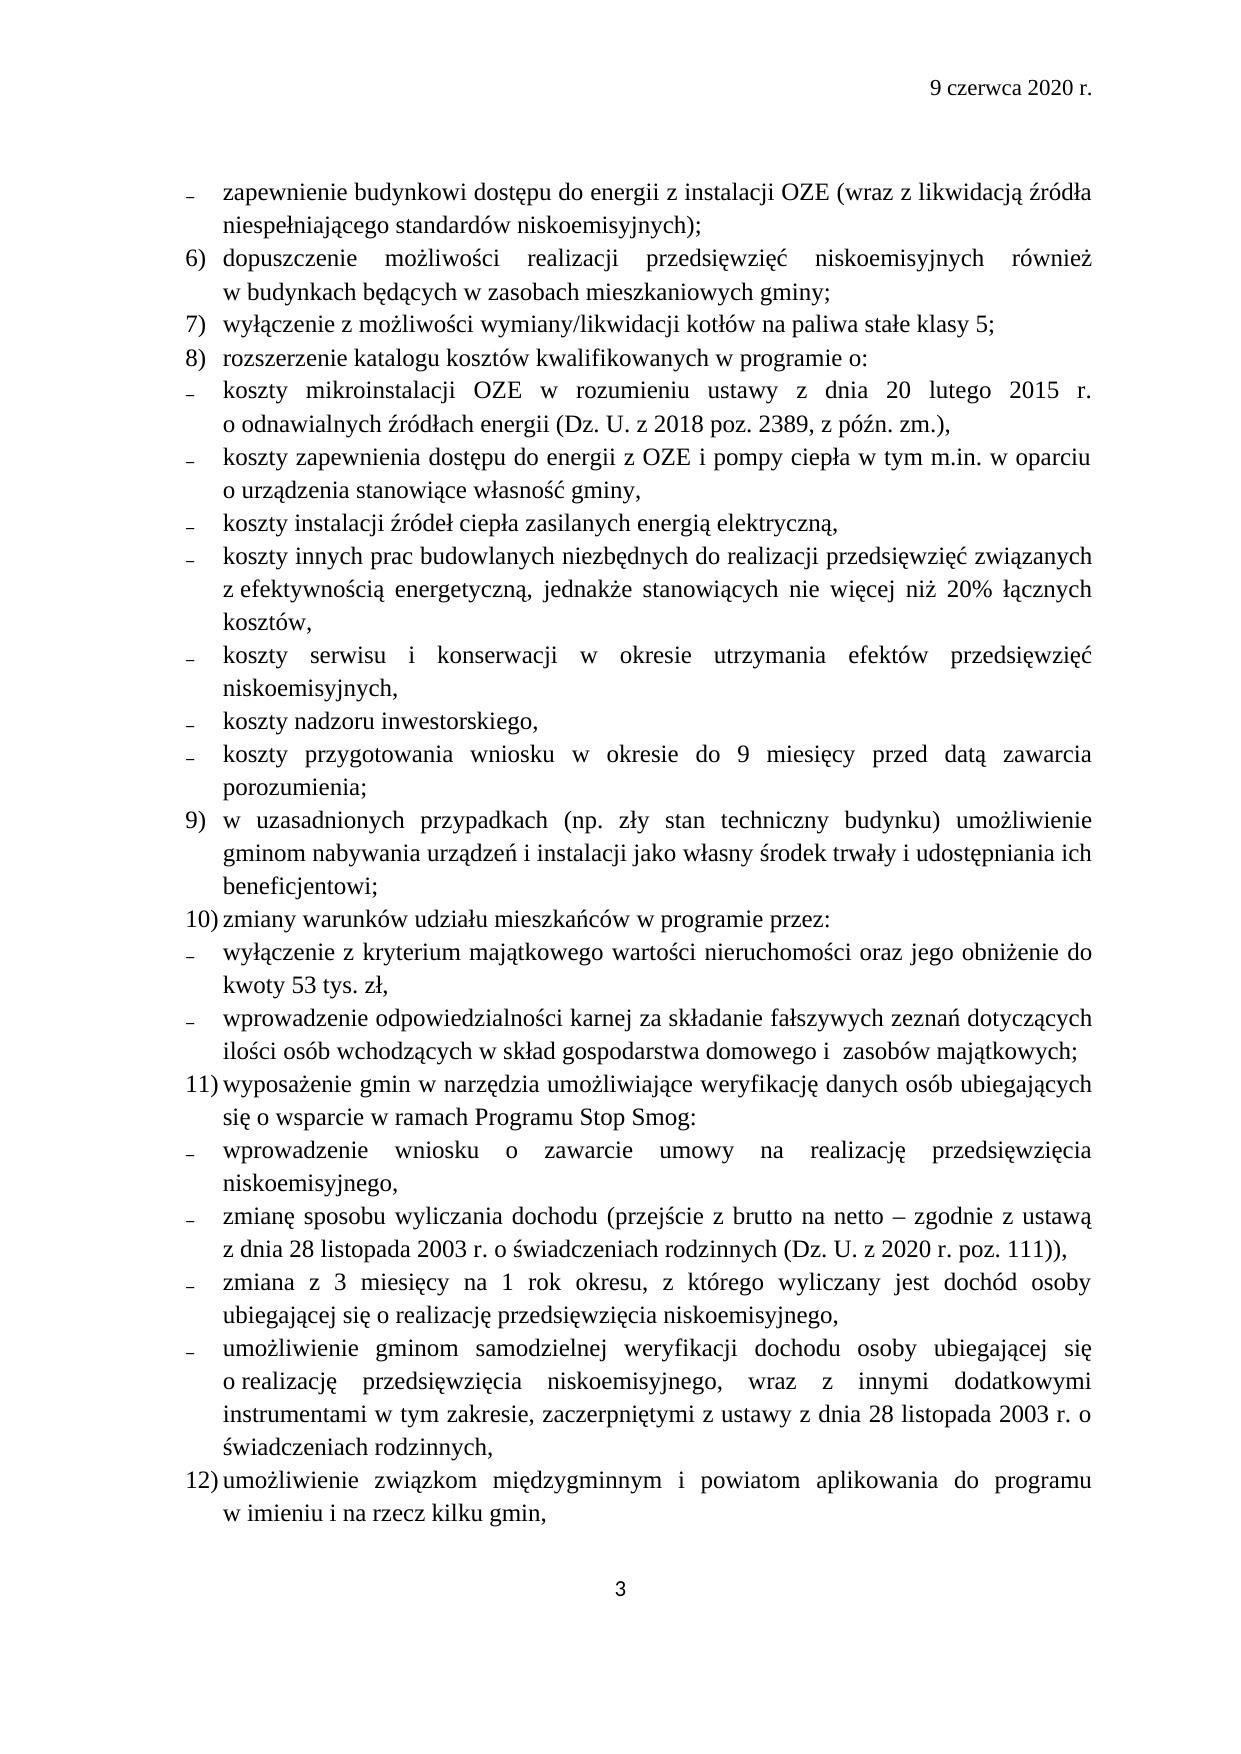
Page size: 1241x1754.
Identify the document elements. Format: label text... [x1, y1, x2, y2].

list zmianę sposobu wyliczania dochodu (przejście z brutto na netto – zgodnie z ustawą z dnia 28 listopada 2003 r. o świadczeniach rodzinnych (Dz. U. z 2020 r. poz. 111)), [185, 1201, 1093, 1263]
list umożliwienie związkom międzygminnym i powiatom aplikowania do programu w imieniu i na rzecz kilku gmin, [185, 1465, 1093, 1527]
list koszty serwisu i konserwacji w okresie utrzymania efektów przedsięwzięć niskoemisyjnych, [185, 640, 1093, 702]
list zmiana z 3 miesięcy na 1 rok okresu, z którego wyliczany jest dochód osoby ubiegającej się o realizację przedsięwzięcia niskoemisyjnego, [185, 1267, 1093, 1329]
list umożliwienie gminom samodzielnej weryfikacji dochodu osoby ubiegającej się o realizację przedsięwzięcia niskoemisyjnego, wraz z innymi dodatkowymi instrumentami w tym zakresie, zaczerpniętymi z ustawy z dnia 28 listopada 2003 r. o świadczeniach rodzinnych, [185, 1333, 1093, 1461]
list koszty instalacji źródeł ciepła zasilanych energią elektryczną, [185, 508, 1093, 536]
list koszty zapewnienia dostępu do energii z OZE i pompy ciepła w tym m.in. w oparciu o urządzenia stanowiące własność gminy, [185, 442, 1093, 503]
list wprowadzenie wniosku o zawarcie umowy na realizację przedsięwzięcia niskoemisyjnego, [185, 1135, 1093, 1197]
list rozszerzenie katalogu kosztów kwalifikowanych w programie o: [185, 343, 1093, 371]
list zapewnienie budynkowi dostępu do energii z instalacji OZE (wraz z likwidacją źródła niespełniającego standardów niskoemisyjnych); [185, 177, 1093, 239]
list w uzasadnionych przypadkach (np. zły stan techniczny budynku) umożliwienie gminom nabywania urządzeń i instalacji jako własny środek trwały i udostępniania ich beneficjentowi; [185, 805, 1093, 900]
list koszty przygotowania wniosku w okresie do 9 miesięcy przed datą zawarcia porozumienia; [185, 739, 1093, 801]
list koszty nadzoru inwestorskiego, [185, 706, 1093, 734]
list wyposażenie gmin w narzędzia umożliwiające weryfikację danych osób ubiegających się o wsparcie w ramach Programu Stop Smog: [185, 1069, 1093, 1131]
list zmiany warunków udziału mieszkańców w programie przez: [185, 904, 1093, 933]
list wyłączenie z możliwości wymiany/likwidacji kotłów na paliwa stałe klasy 5; [185, 309, 1093, 338]
list wyłączenie z kryterium majątkowego wartości nieruchomości oraz jego obniżenie do kwoty 53 tys. zł, [185, 937, 1093, 999]
list wprowadzenie odpowiedzialności karnej za składanie fałszywych zeznań dotyczących ilości osób wchodzących w skład gospodarstwa domowego i zasobów majątkowych; [185, 1003, 1093, 1065]
list koszty innych prac budowlanych niezbędnych do realizacji przedsięwzięć związanych z efektywnością energetyczną, jednakże stanowiących nie więcej niż 20% łącznych kosztów, [185, 541, 1093, 636]
list koszty mikroinstalacji OZE w rozumieniu ustawy z dnia 20 lutego 2015 r. o odnawialnych źródłach energii (Dz. U. z 2018 poz. 2389, z późn. zm.), [185, 376, 1093, 437]
list dopuszczenie możliwości realizacji przedsięwzięć niskoemisyjnych również w budynkach będących w zasobach mieszkaniowych gminy; [185, 243, 1093, 305]
